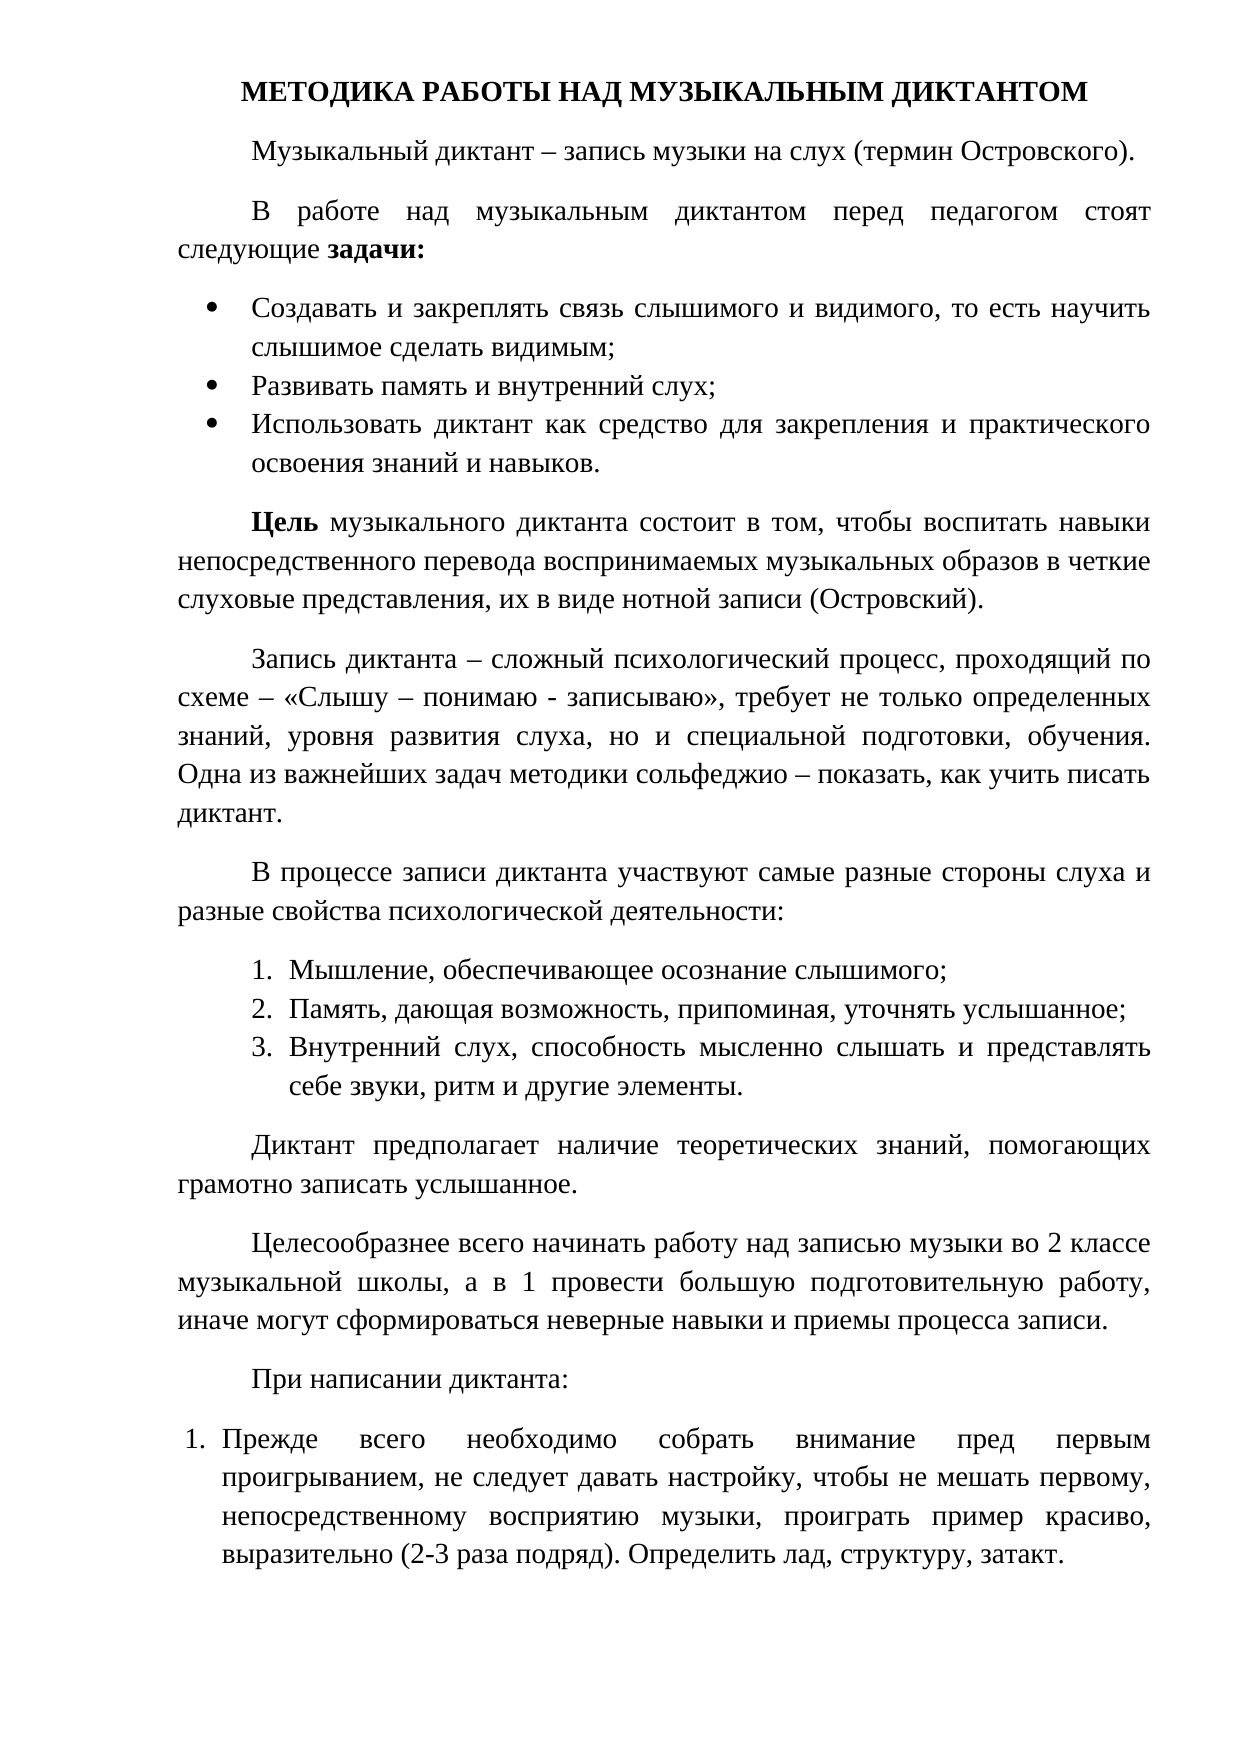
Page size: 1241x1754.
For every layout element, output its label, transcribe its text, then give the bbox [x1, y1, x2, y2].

text В работе над музыкальным диктантом перед педагогом стоят следующие задачи: [177, 193, 1152, 265]
list Развивать память и внутренний слух; [207, 368, 1152, 401]
text Музыкальный диктант – запись музыки на слух (термин Островского). [177, 133, 1152, 167]
text Целесообразнее всего начинать работу над записью музыки во 2 классе музыкальной школы, а в 1 провести большую подготовительную работу, иначе могут сформироваться неверные навыки и приемы процесса записи. [177, 1225, 1152, 1336]
text МЕТОДИКА РАБОТЫ НАД МУЗЫКАЛЬНЫМ ДИКТАНТОМ [177, 74, 1152, 107]
list Мышление, обеспечивающее осознание слышимого; [251, 952, 1152, 986]
text Диктант предполагает наличие теоретических знаний, помогающих грамотно записать услышанное. [177, 1127, 1152, 1199]
text Запись диктанта – сложный психологический процесс, проходящий по схеме – «Слышу – понимаю - записываю», требует не только определенных знаний, уровня развития слуха, но и специальной подготовки, обучения. Одна из важнейших задач методики сольфеджио – показать, как учить писать диктант. [177, 641, 1152, 828]
list Создавать и закреплять связь слышимого и видимого, то есть научить слышимое сделать видимым; [207, 291, 1152, 363]
text В процессе записи диктанта участвуют самые разные стороны слуха и разные свойства психологической деятельности: [177, 854, 1152, 926]
list Внутренний слух, способность мысленно слышать и представлять себе звуки, ритм и другие элементы. [251, 1029, 1152, 1101]
list Использовать диктант как средство для закрепления и практического освоения знаний и навыков. [207, 406, 1152, 478]
list Память, дающая возможность, припоминая, уточнять услышанное; [251, 991, 1152, 1024]
list Прежде всего необходимо собрать внимание пред первым проигрыванием, не следует давать настройку, чтобы не мешать первому, непосредственному восприятию музыки, проиграть пример красиво, выразительно (2-3 раза подряд). Определить лад, структуру, затакт. [184, 1421, 1152, 1570]
text При написании диктанта: [177, 1362, 1152, 1395]
text Цель музыкального диктанта состоит в том, чтобы воспитать навыки непосредственного перевода воспринимаемых музыкальных образов в четкие слуховые представления, их в виде нотной записи (Островский). [177, 504, 1152, 615]
